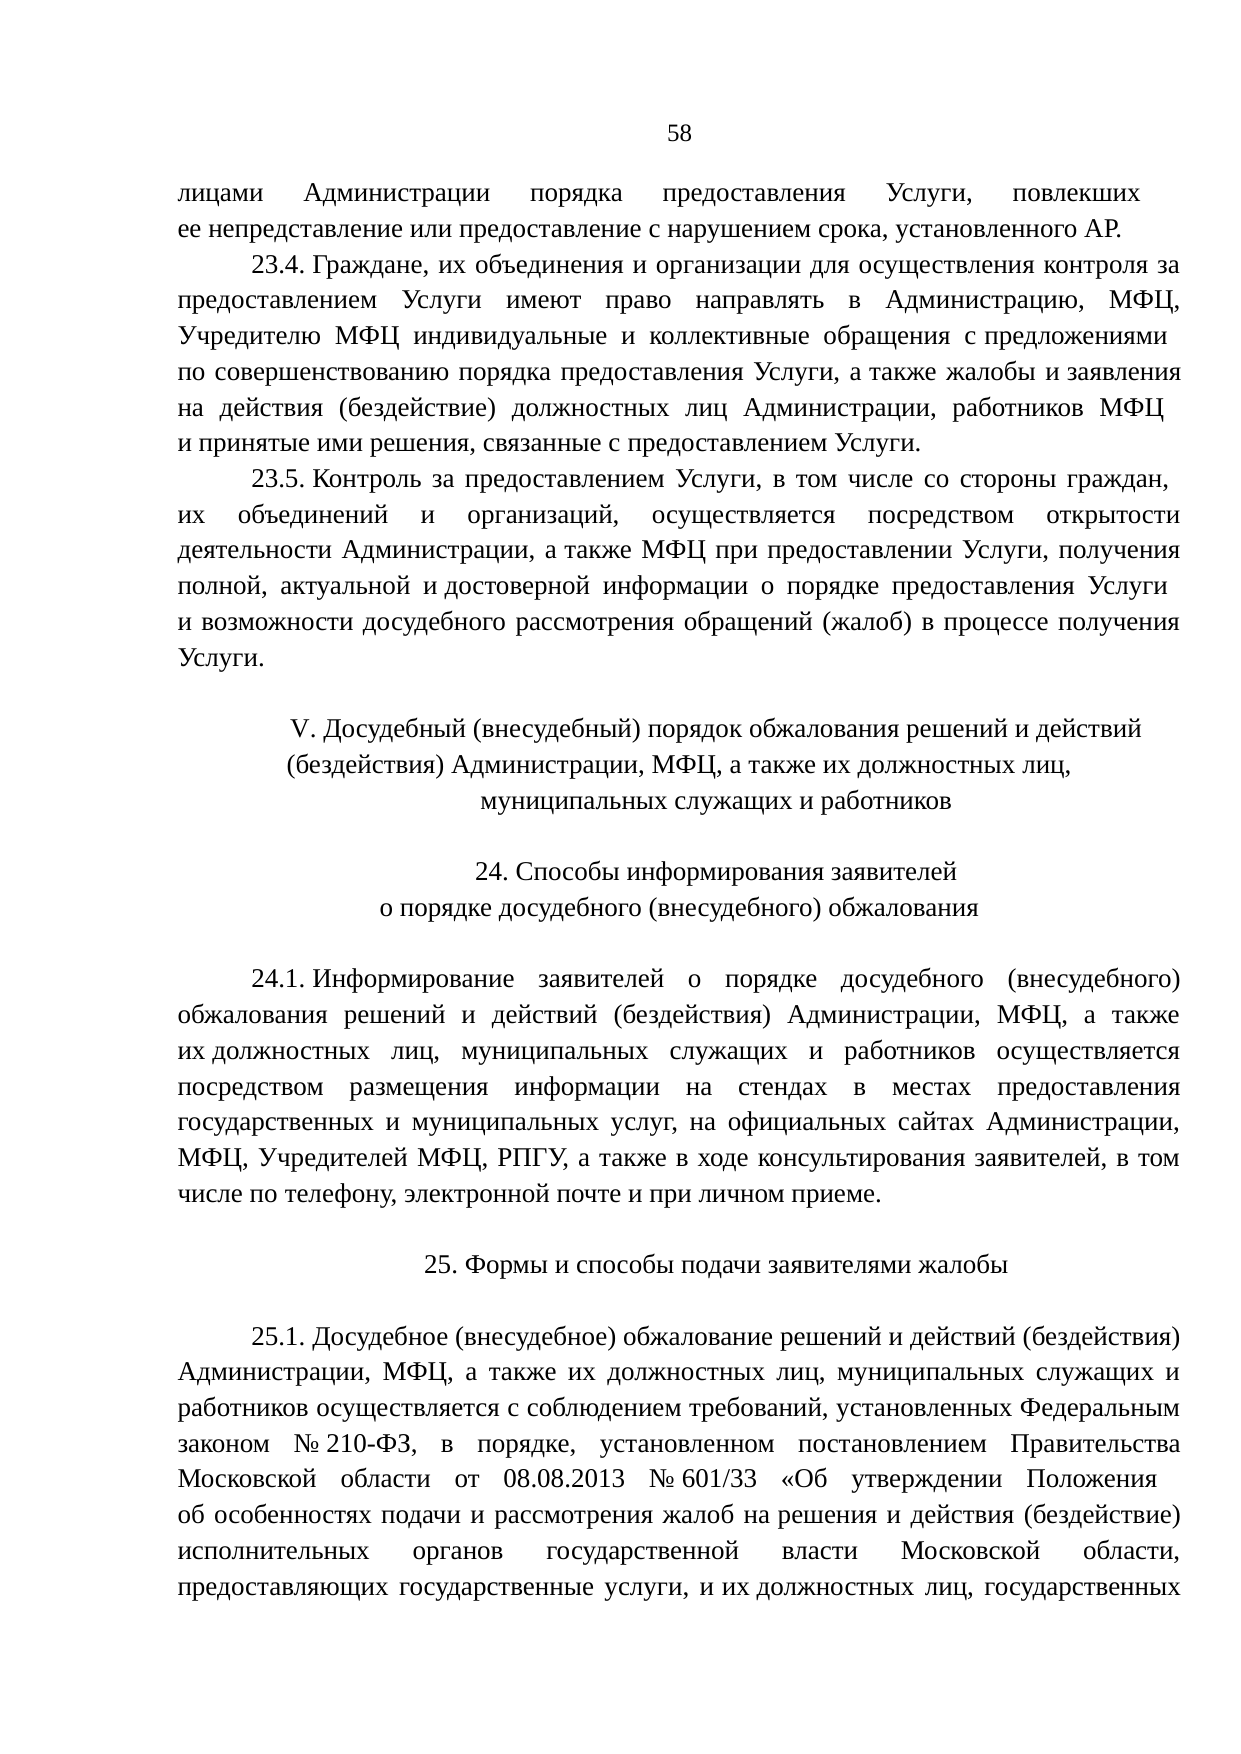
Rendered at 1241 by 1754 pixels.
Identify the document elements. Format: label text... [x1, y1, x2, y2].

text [177, 1320, 1181, 1601]
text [177, 176, 1181, 243]
subtitle муниципальных служащих и работников [177, 784, 1181, 815]
subtitle 25. Формы и способы подачи заявителями жалобы [177, 1248, 1181, 1279]
text 24.1. Информирование заявителей о порядке досудебного (внесудебного) обжалования решений и действий (бездействия) Администрации, МФЦ, а также их должностных лиц, муниципальных служащих и работников осуществляется посредством размещения информации на стендах в местах предоставления государственных и муниципальных услуг, на официальных сайтах Администрации, МФЦ, Учредителей МФЦ, РПГУ, а также в ходе консультирования заявителей, в том числе по телефону, электронной почте и при личном приеме. [177, 962, 1181, 1208]
subtitle V. Досудебный (внесудебный) порядок обжалования решений и действий (бездействия) Администрации, МФЦ, а также их должностных лиц, [177, 712, 1181, 779]
subtitle 24. Способы информирования заявителей о порядке досудебного (внесудебного) обжалования [177, 855, 1181, 922]
text 23.5. Контроль за предоставлением Услуги, в том числе со стороны граждан, их объединений и организаций, осуществляется посредством открытости деятельности Администрации, а также МФЦ при предоставлении Услуги, получения полной, актуальной и достоверной информации о порядке предоставления Услуги и возможности досудебного рассмотрения обращений (жалоб) в процессе получения Услуги. [177, 462, 1181, 672]
text 23.4. Граждане, их объединения и организации для осуществления контроля за предоставлением Услуги имеют право направлять в Администрацию, МФЦ, Учредителю МФЦ индивидуальные и коллективные обращения с предложениями по совершенствованию порядка предоставления Услуги, а также жалобы и заявления на действия (бездействие) должностных лиц Администрации, работников МФЦ и принятые ими решения, связанные с предоставлением Услуги. [177, 248, 1181, 458]
